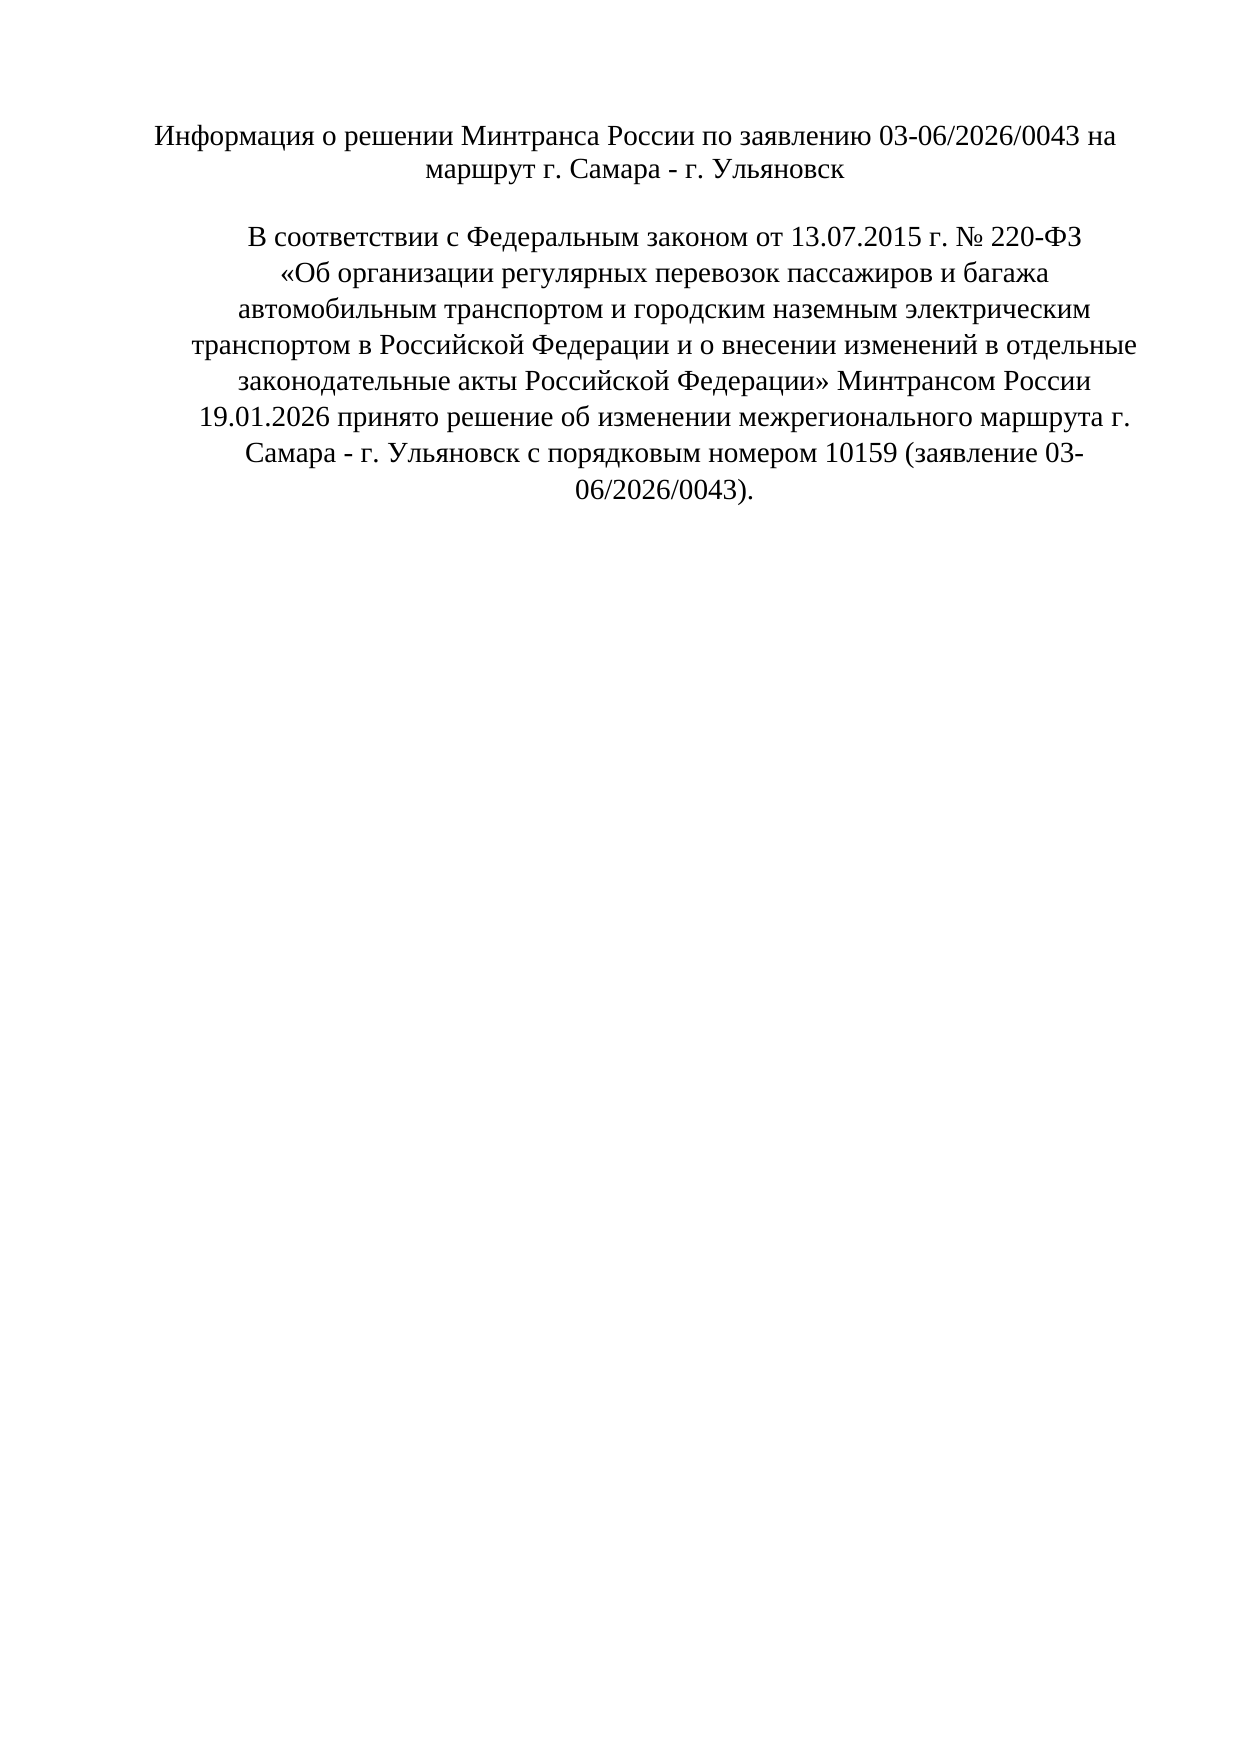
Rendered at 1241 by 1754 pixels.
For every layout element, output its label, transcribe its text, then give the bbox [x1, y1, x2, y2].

text Информация о решении Минтранса России по заявлению 03-06/2026/0043 на маршрут г. Самара - г. Ульяновск [118, 118, 1152, 185]
text В соответствии с Федеральным законом от 13.07.2015 г. № 220-ФЗ «Об организации регулярных перевозок пассажиров и багажа автомобильным транспортом и городским наземным электрическим транспортом в Российской Федерации и о внесении изменений в отдельные законодательные акты Российской Федерации» Минтрансом России 19.01.2026 принято решение об изменении межрегионального маршрута г. Самара - г. Ульяновск с порядковым номером 10159 (заявление 03-06/2026/0043). [177, 219, 1152, 505]
